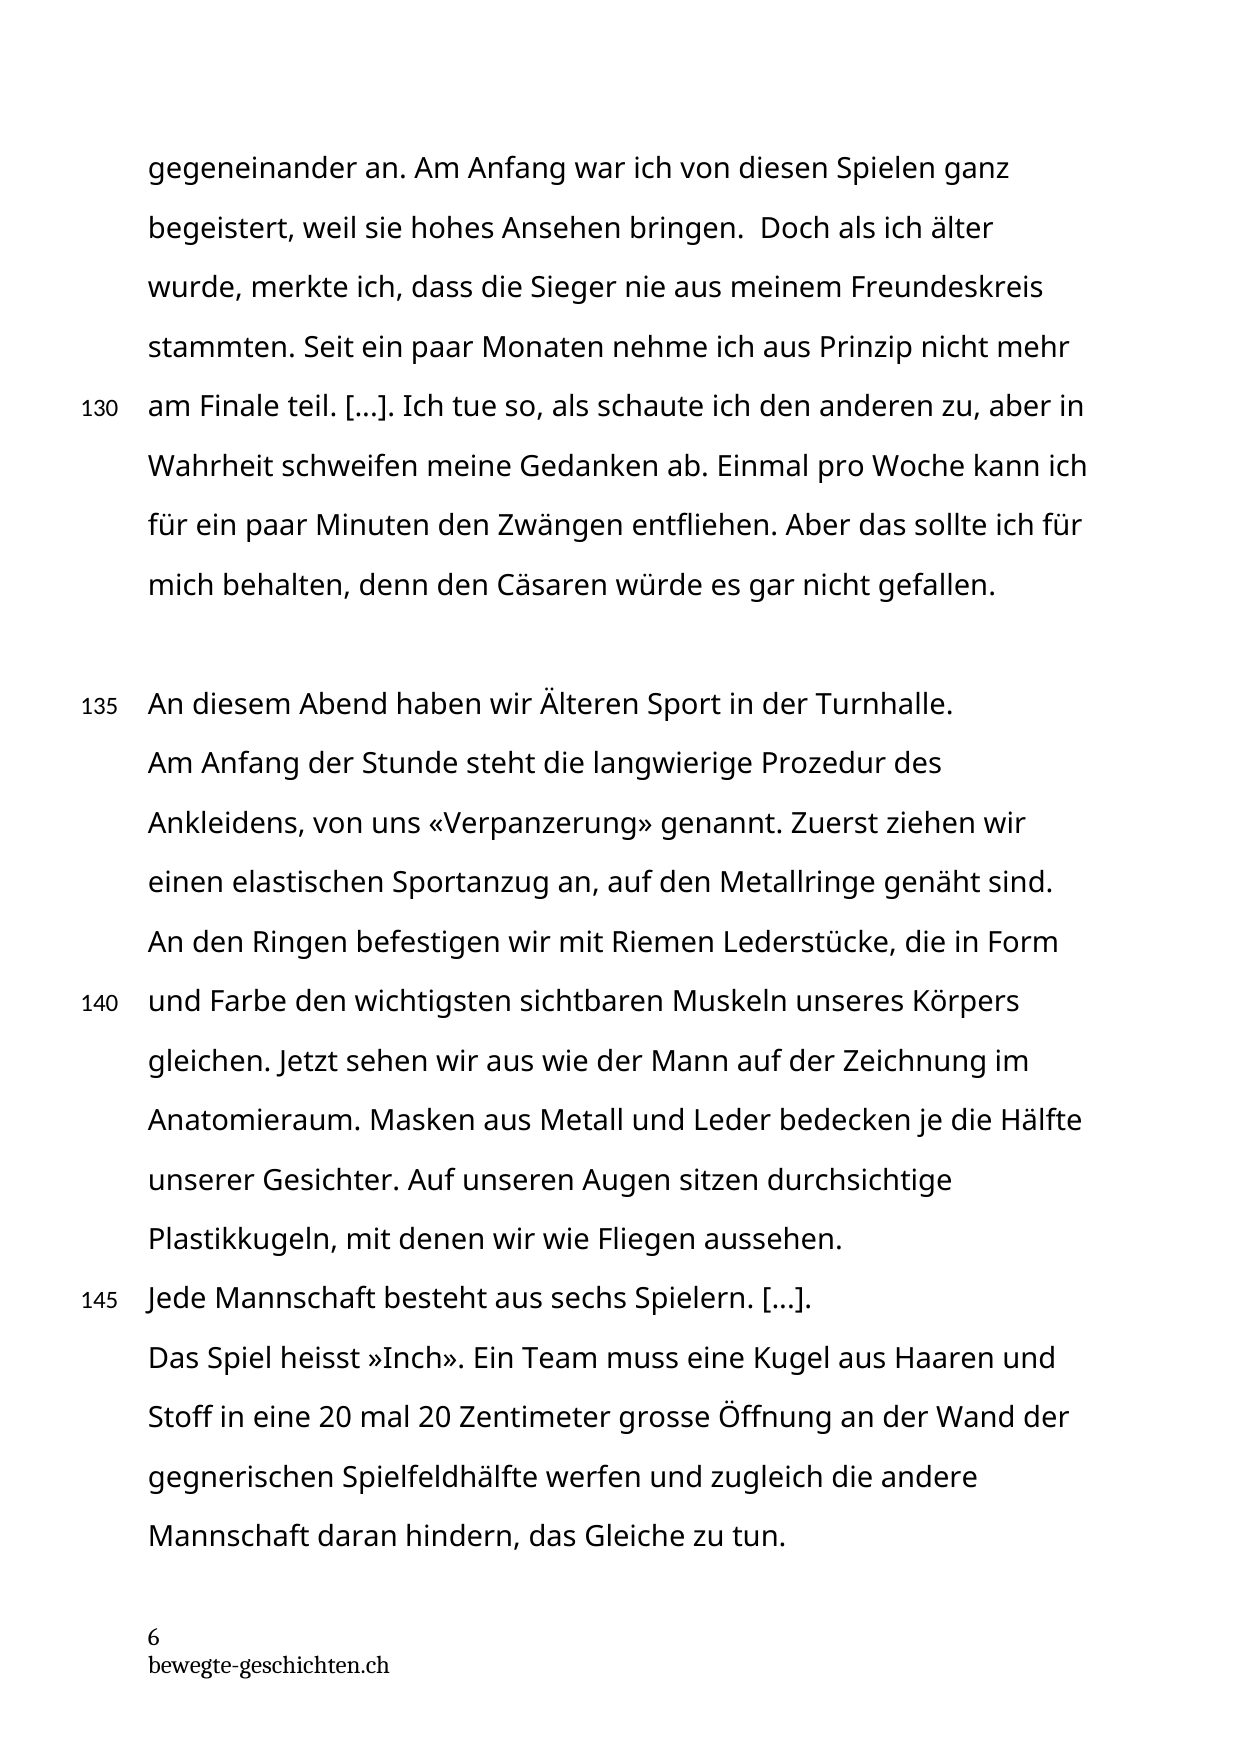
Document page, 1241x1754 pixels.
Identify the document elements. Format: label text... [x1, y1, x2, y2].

text Das Spiel heisst »Inch». Ein Team muss eine Kugel aus Haaren und Stoff in eine 20 mal 20 Zentimeter grosse Öffnung an der Wand der gegnerischen Spielfeldhälfte werfen und zugleich die andere Mannschaft daran hindern, das Gleiche zu tun. [148, 1337, 1092, 1555]
text An diesem Abend haben wir Älteren Sport in der Turnhalle. [148, 683, 1092, 723]
text Am Anfang der Stunde steht die langwierige Prozedur des Ankleidens, von uns «Verpanzerung» genannt. Zuerst ziehen wir einen elastischen Sportanzug an, auf den Metallringe genäht sind. An den Ringen befestigen wir mit Riemen Lederstücke, die in Form und Farbe den wichtigsten sichtbaren Muskeln unseres Körpers gleichen. Jetzt sehen wir aus wie der Mann auf der Zeichnung im Anatomieraum. Masken aus Metall und Leder bedecken je die Hälfte unserer Gesichter. Auf unseren Augen sitzen durchsichtige Plastikkugeln, mit denen wir wie Fliegen aussehen. [148, 742, 1092, 1258]
text Jede Mannschaft besteht aus sechs Spielern. [...]. [148, 1278, 1092, 1317]
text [148, 148, 1092, 604]
